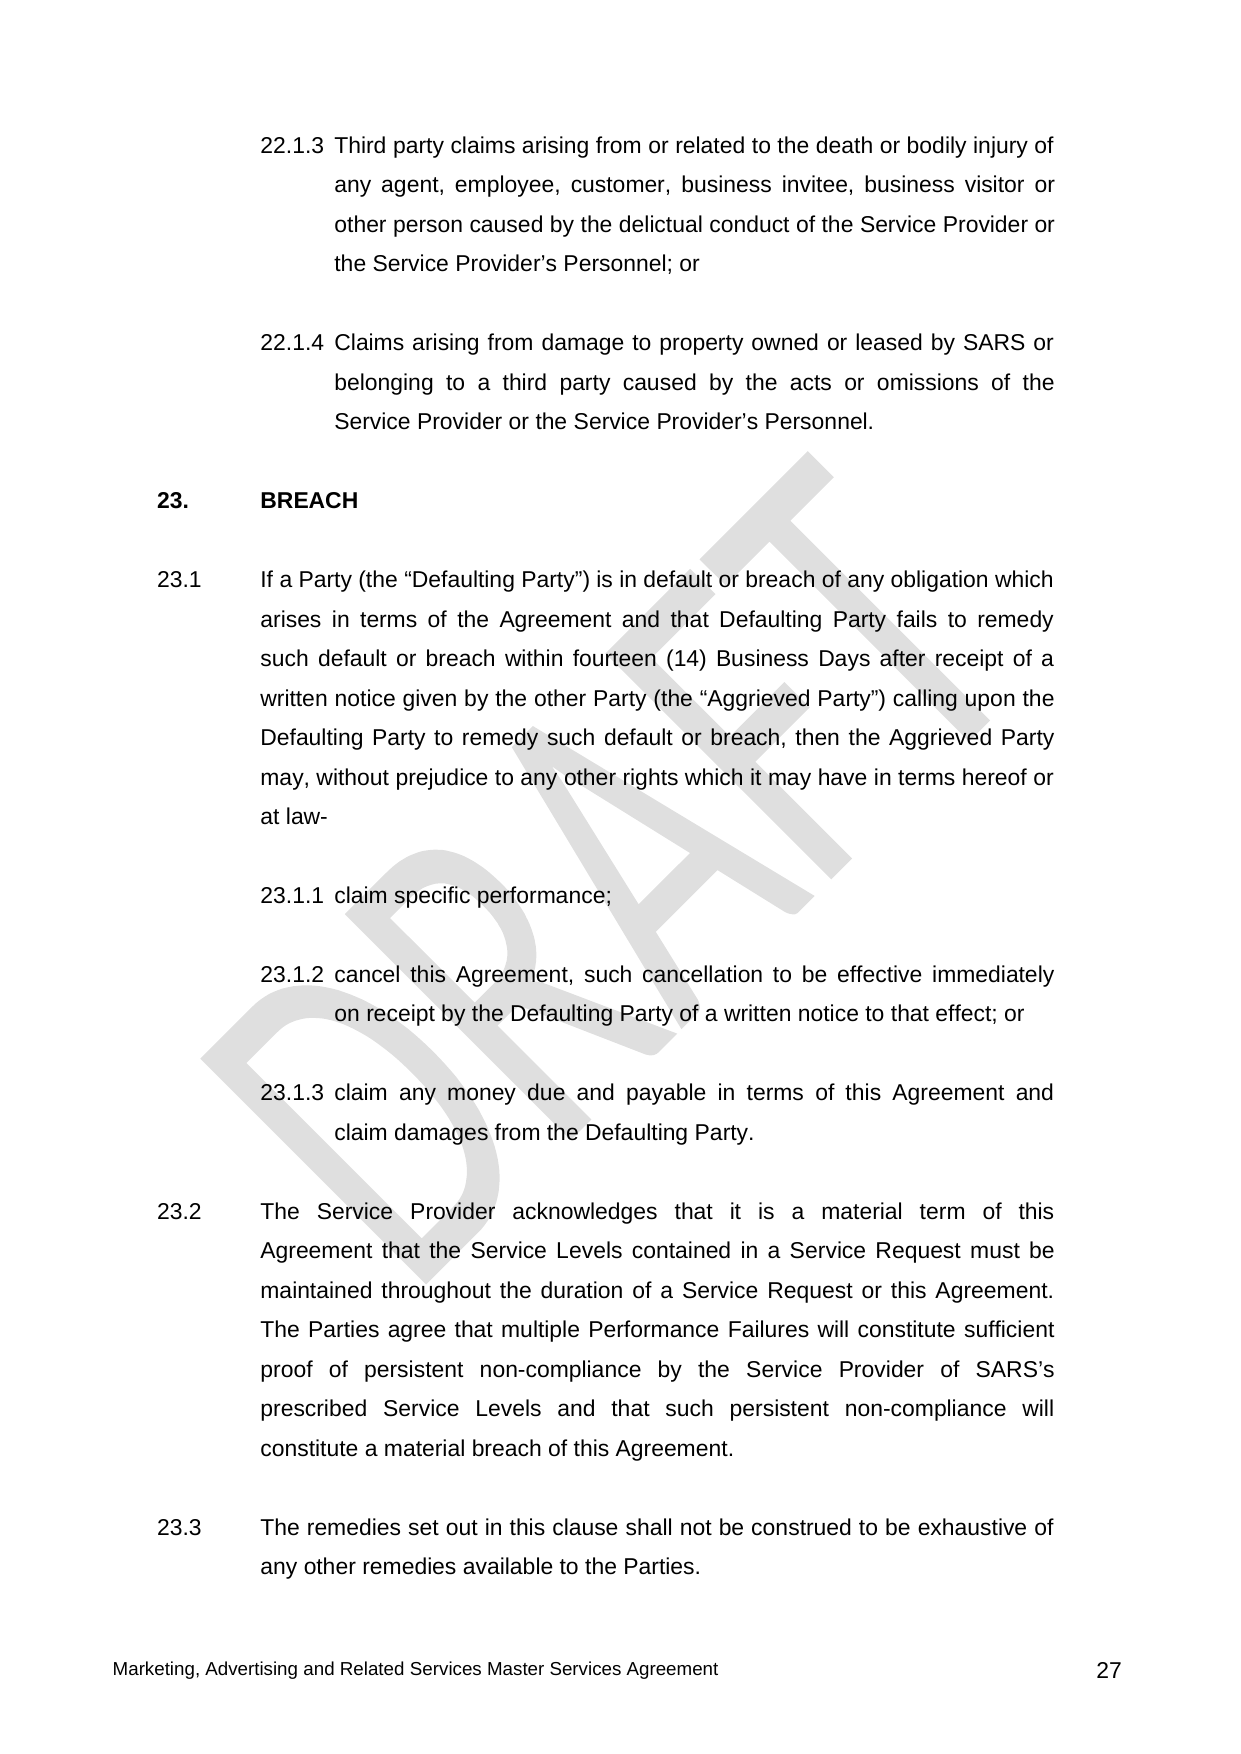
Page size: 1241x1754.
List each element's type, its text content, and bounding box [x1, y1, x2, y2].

list claim any money due and payable in terms of this Agreement and claim damages from the Defaulting Party. [260, 1079, 1055, 1145]
list cancel this Agreement, such cancellation to be effective immediately on receipt by the Defaulting Party of a written notice to that effect; or [260, 961, 1055, 1027]
list The remedies set out in this clause shall not be construed to be exhaustive of any other remedies available to the Parties. [157, 1514, 1055, 1579]
list claim specific performance; [260, 882, 1055, 908]
list If a Party (the “Defaulting Party”) is in default or breach of any obligation which arises in terms of the Agreement and that Defaulting Party fails to remedy such default or breach within fourteen (14) Business Days after receipt of a written notice given by the other Party (the “Aggrieved Party”) calling upon the Defaulting Party to remedy such default or breach, then the Aggrieved Party may, without prejudice to any other rights which it may have in terms hereof or at law- [157, 566, 1055, 829]
list The Service Provider acknowledges that it is a material term of this Agreement that the Service Levels contained in a Service Request must be maintained throughout the duration of a Service Request or this Agreement. The Parties agree that multiple Performance Failures will constitute sufficient proof of persistent non-compliance by the Service Provider of SARS’s prescribed Service Levels and that such persistent non-compliance will constitute a material breach of this Agreement. [157, 1198, 1055, 1461]
subtitle BREACH [157, 487, 1057, 513]
list Third party claims arising from or related to the death or bodily injury of any agent, employee, customer, business invitee, business visitor or other person caused by the delictual conduct of the Service Provider or the Service Provider’s Personnel; or [260, 132, 1055, 277]
list Claims arising from damage to property owned or leased by SARS or belonging to a third party caused by the acts or omissions of the Service Provider or the Service Provider’s Personnel. [260, 329, 1055, 434]
